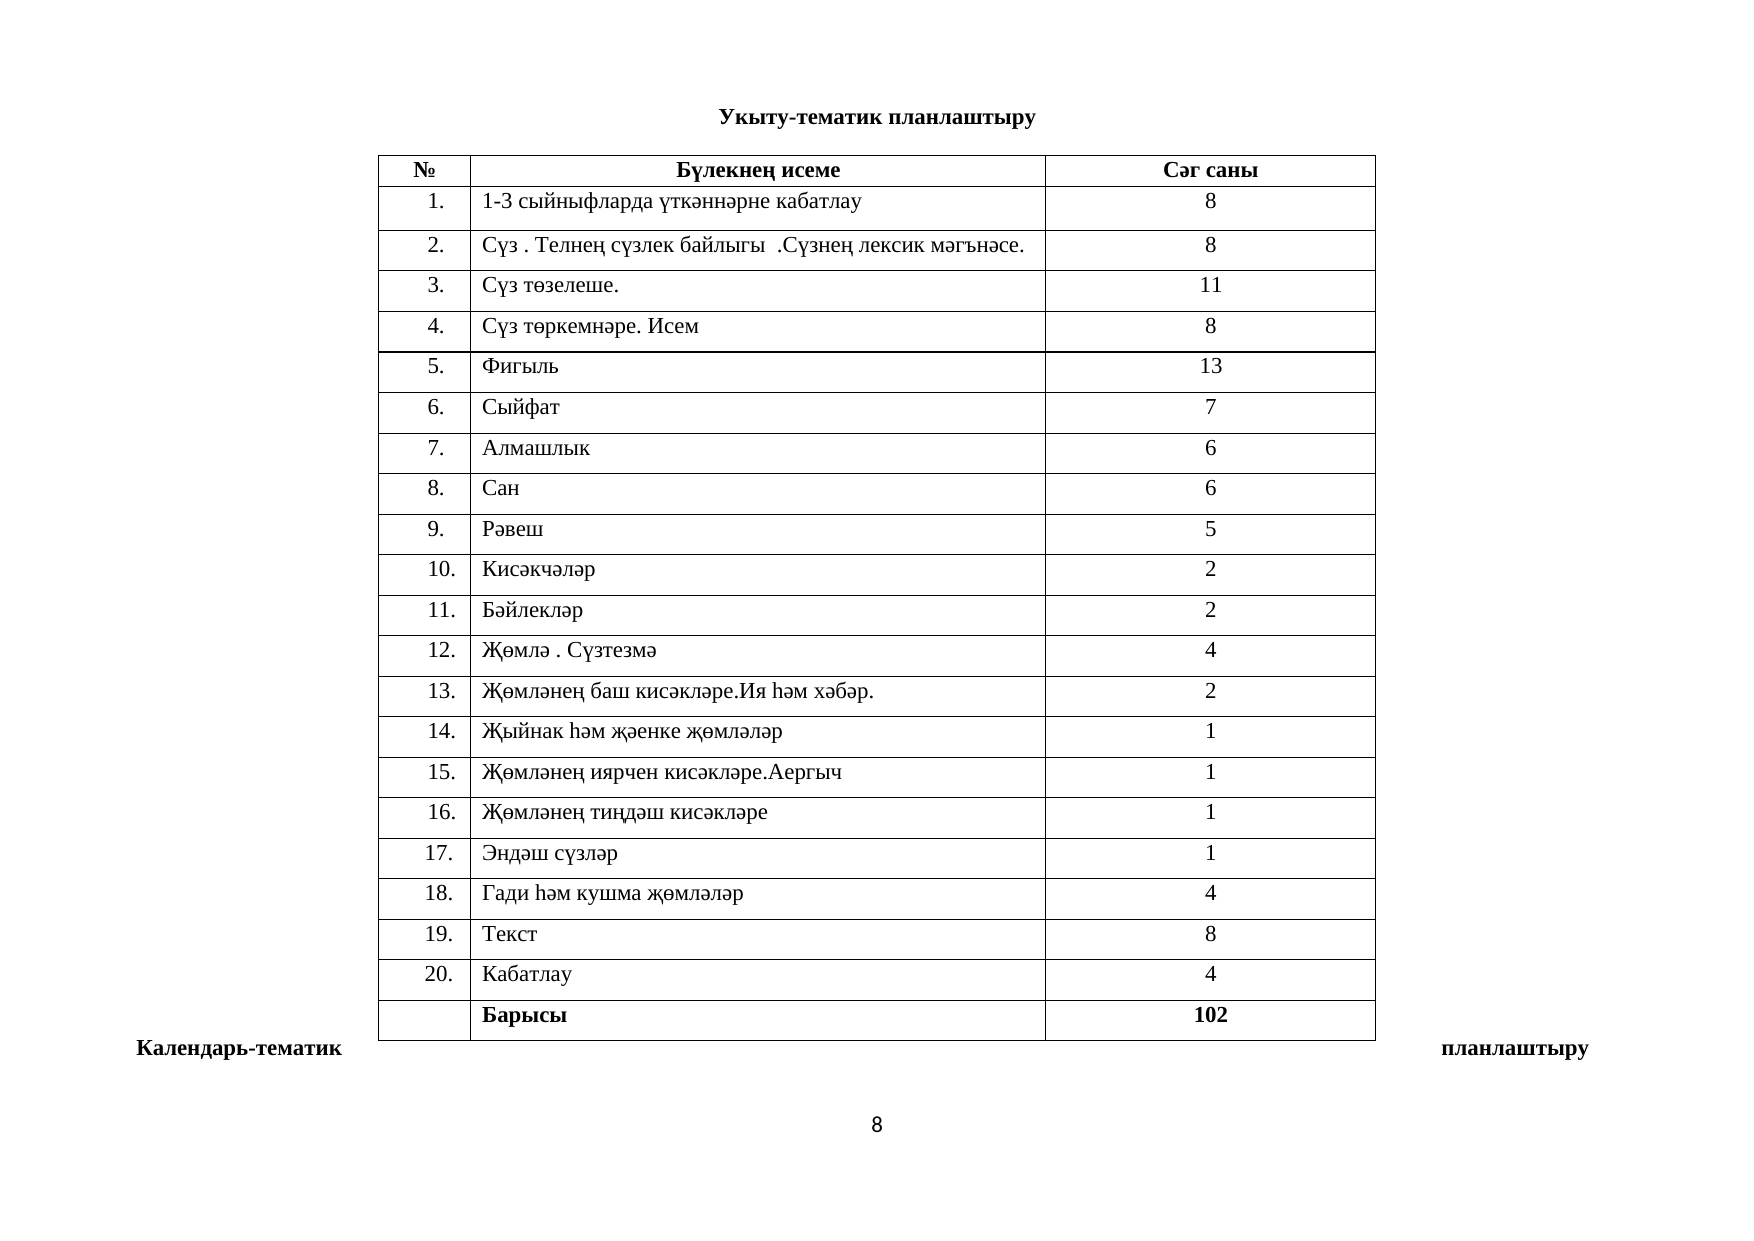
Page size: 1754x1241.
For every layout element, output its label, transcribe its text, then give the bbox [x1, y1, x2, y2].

table_cell Алмашлык [471, 434, 1045, 473]
table_header № [379, 156, 470, 186]
table_cell 2 [1046, 596, 1375, 635]
table_cell 11 [1046, 271, 1375, 311]
table_cell 8 [1046, 231, 1375, 270]
table_cell 7 [1046, 393, 1375, 432]
table_cell 6 [1046, 474, 1375, 513]
table_cell Сүз . Телнең сүзлек байлыгы .Сүзнең лексик мәгънәсе. [471, 231, 1045, 270]
table_cell [379, 393, 470, 432]
table_cell [379, 758, 470, 797]
table_cell Барысы [471, 1001, 1045, 1040]
table_cell Җыйнак һәм җәенке җөмләләр [471, 717, 1045, 757]
table_cell [379, 312, 470, 351]
table_cell 1 [1046, 839, 1375, 878]
table_cell 8 [1046, 312, 1375, 351]
table_cell 2 [1046, 677, 1375, 716]
table_cell 4 [1046, 636, 1375, 676]
table_cell [379, 555, 470, 594]
table_cell Кабатлау [471, 960, 1045, 1000]
table_cell Сан [471, 474, 1045, 513]
table_cell Җөмлә . Сүзтезмә [471, 636, 1045, 676]
table_cell 1-3 сыйныфларда үткәннәрне кабатлау [471, 187, 1045, 230]
table_cell 1 [1046, 717, 1375, 757]
table_cell [379, 677, 470, 716]
table_cell 4 [1046, 960, 1375, 1000]
table_cell [379, 515, 470, 554]
table_cell 13 [1046, 353, 1375, 392]
table_cell 102 [1046, 1001, 1375, 1040]
table_cell [379, 1001, 470, 1040]
text Календарь-тематик планлаштыру [118, 1034, 1636, 1061]
table_cell [379, 271, 470, 311]
table_cell Текст [471, 920, 1045, 959]
table_cell 5 [1046, 515, 1375, 554]
table_cell [379, 717, 470, 757]
table_cell [379, 596, 470, 635]
table_cell 19. [379, 920, 470, 959]
table_cell [379, 636, 470, 676]
table_cell Сүз төзелеше. [471, 271, 1045, 311]
table_header Бүлекнең исеме [471, 156, 1045, 186]
table_cell 17. [379, 839, 470, 878]
table_cell [379, 474, 470, 513]
table_cell Гади һәм кушма җөмләләр [471, 879, 1045, 919]
table_cell Эндәш сүзләр [471, 839, 1045, 878]
table_cell 18. [379, 879, 470, 919]
table_cell 16. [379, 798, 470, 838]
table_cell [379, 434, 470, 473]
table_cell Сыйфат [471, 393, 1045, 432]
table_cell Кисәкчәләр [471, 555, 1045, 594]
table_cell 8 [1046, 920, 1375, 959]
table_cell 6 [1046, 434, 1375, 473]
table_header Сәг саны [1046, 156, 1375, 186]
table_cell 4 [1046, 879, 1375, 919]
table_cell 8 [1046, 187, 1375, 230]
table_cell Җөмләнең тиңдәш кисәкләре [471, 798, 1045, 838]
table_cell Сүз төркемнәре. Исем [471, 312, 1045, 351]
table_cell Җөмләнең баш кисәкләре.Ия һәм хәбәр. [471, 677, 1045, 716]
table_cell Фигыль [471, 353, 1045, 392]
table_cell 2 [1046, 555, 1375, 594]
table_cell Рәвеш [471, 515, 1045, 554]
table_cell [379, 187, 470, 230]
table_cell [379, 231, 470, 270]
table_cell [379, 353, 470, 392]
table_cell 1 [1046, 798, 1375, 838]
table_cell 1 [1046, 758, 1375, 797]
table_cell Бәйлекләр [471, 596, 1045, 635]
table_cell 20. [379, 960, 470, 1000]
table_cell Җөмләнең иярчен кисәкләре.Аергыч [471, 758, 1045, 797]
text Укыту-тематик планлаштыру [118, 103, 1636, 130]
